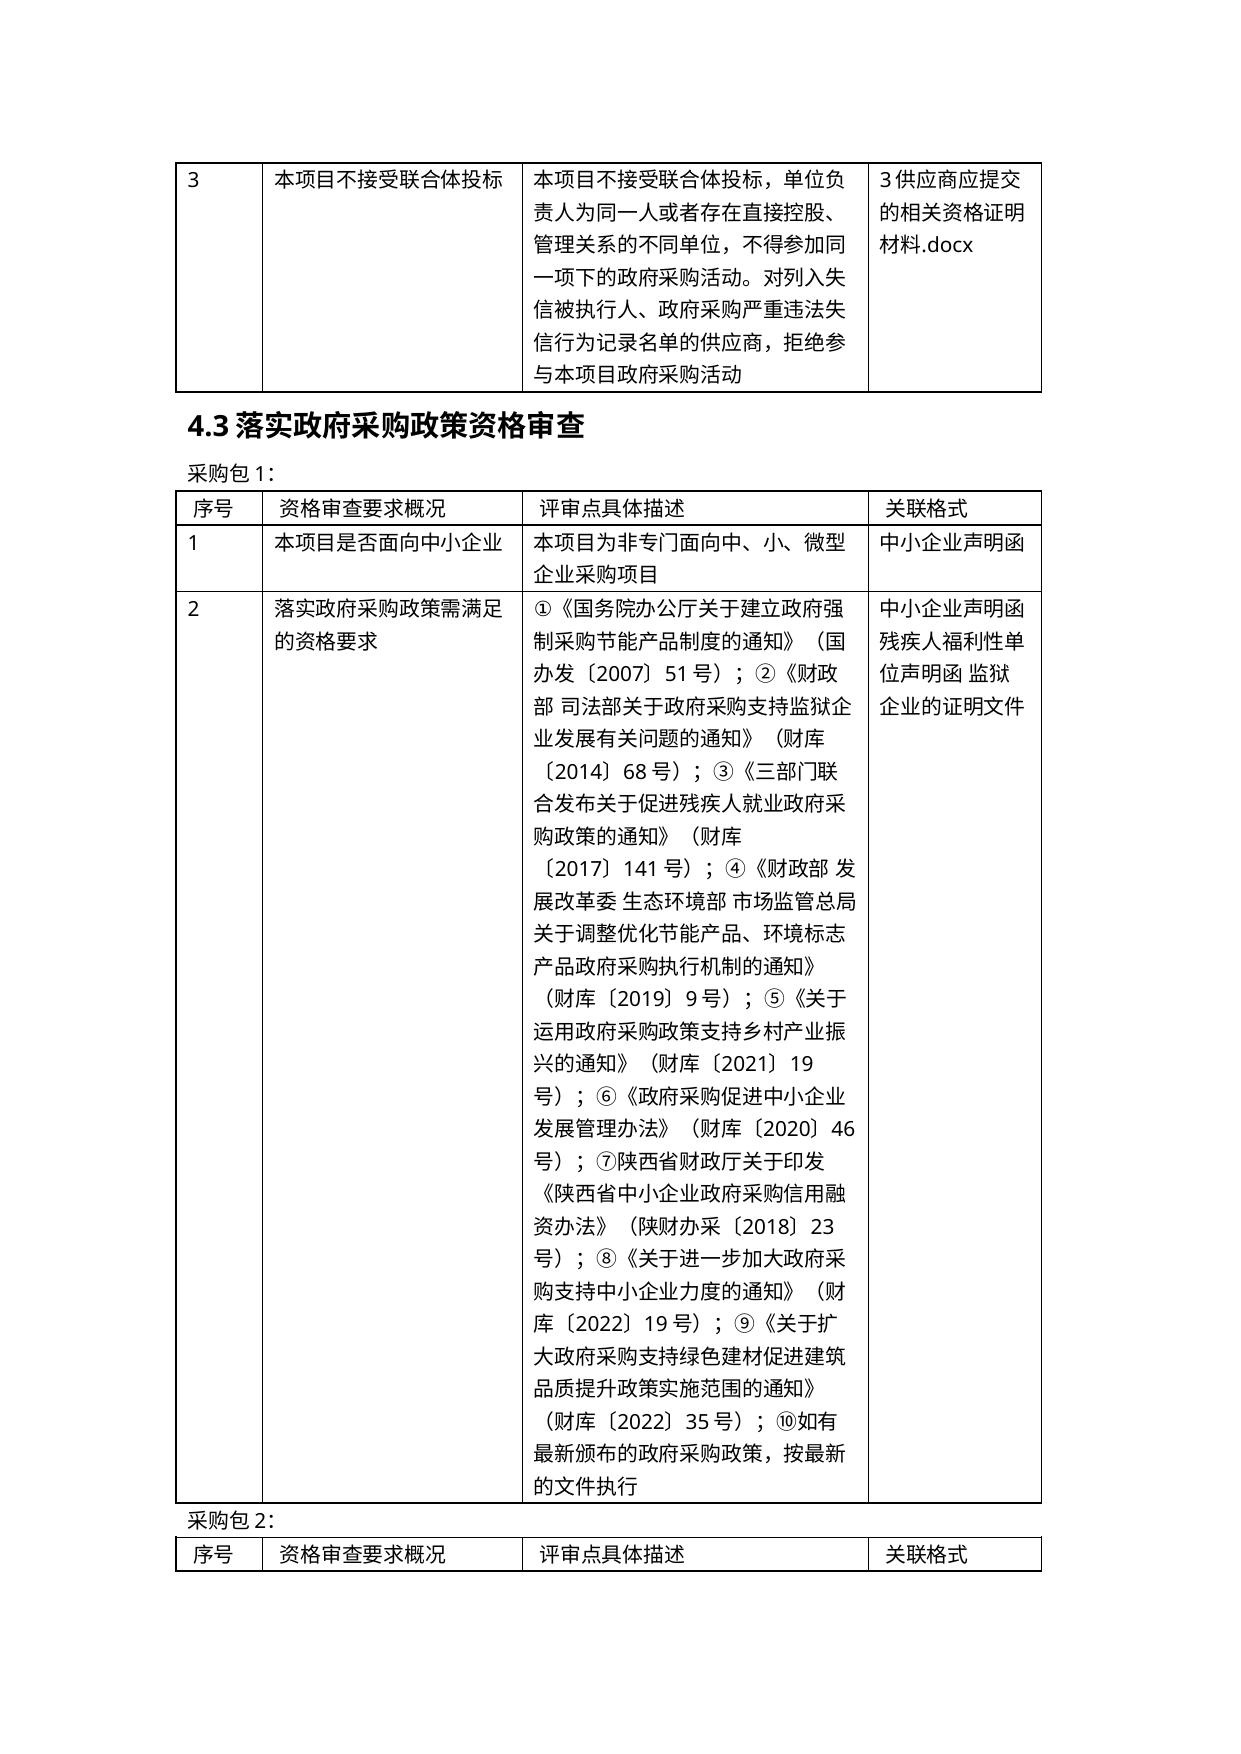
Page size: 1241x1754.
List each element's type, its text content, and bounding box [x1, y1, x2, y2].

table_cell 3 [177, 164, 262, 391]
table_header 序号 [177, 1538, 262, 1570]
table_header 资格审查要求概况 [263, 492, 522, 524]
table_header 关联格式 [869, 492, 1041, 524]
table_header 序号 [177, 492, 262, 524]
table_cell 1 [177, 526, 262, 591]
table_header 评审点具体描述 [523, 492, 868, 524]
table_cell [869, 164, 1041, 391]
table_header 评审点具体描述 [523, 1538, 868, 1570]
table_cell 本项目不接受联合体投标，单位负责人为同一人或者存在直接控股、管理关系的不同单位，不得参加同一项下的政府采购活动。对列入失信被执行人、政府采购严重违法失信行为记录名单的供应商，拒绝参与本项目政府采购活动 [523, 164, 868, 391]
table_cell 中小企业声明函 [869, 526, 1041, 591]
table_header 关联格式 [869, 1538, 1041, 1570]
table_cell 中小企业声明函 残疾人福利性单位声明函 监狱企业的证明文件 [869, 592, 1041, 1502]
text 4.3落实政府采购政策资格审查 [187, 393, 1053, 458]
table_cell 本项目为非专门面向中、小、微型企业采购项目 [523, 526, 868, 591]
text 采购包1： [187, 458, 1053, 490]
table_cell 本项目是否面向中小企业 [263, 526, 522, 591]
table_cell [523, 592, 868, 1502]
text 采购包2： [187, 1504, 1053, 1536]
table_header 资格审查要求概况 [263, 1538, 522, 1570]
table_cell 2 [177, 592, 262, 1502]
table_cell 本项目不接受联合体投标 [263, 164, 522, 391]
table_cell 落实政府采购政策需满足的资格要求 [263, 592, 522, 1502]
